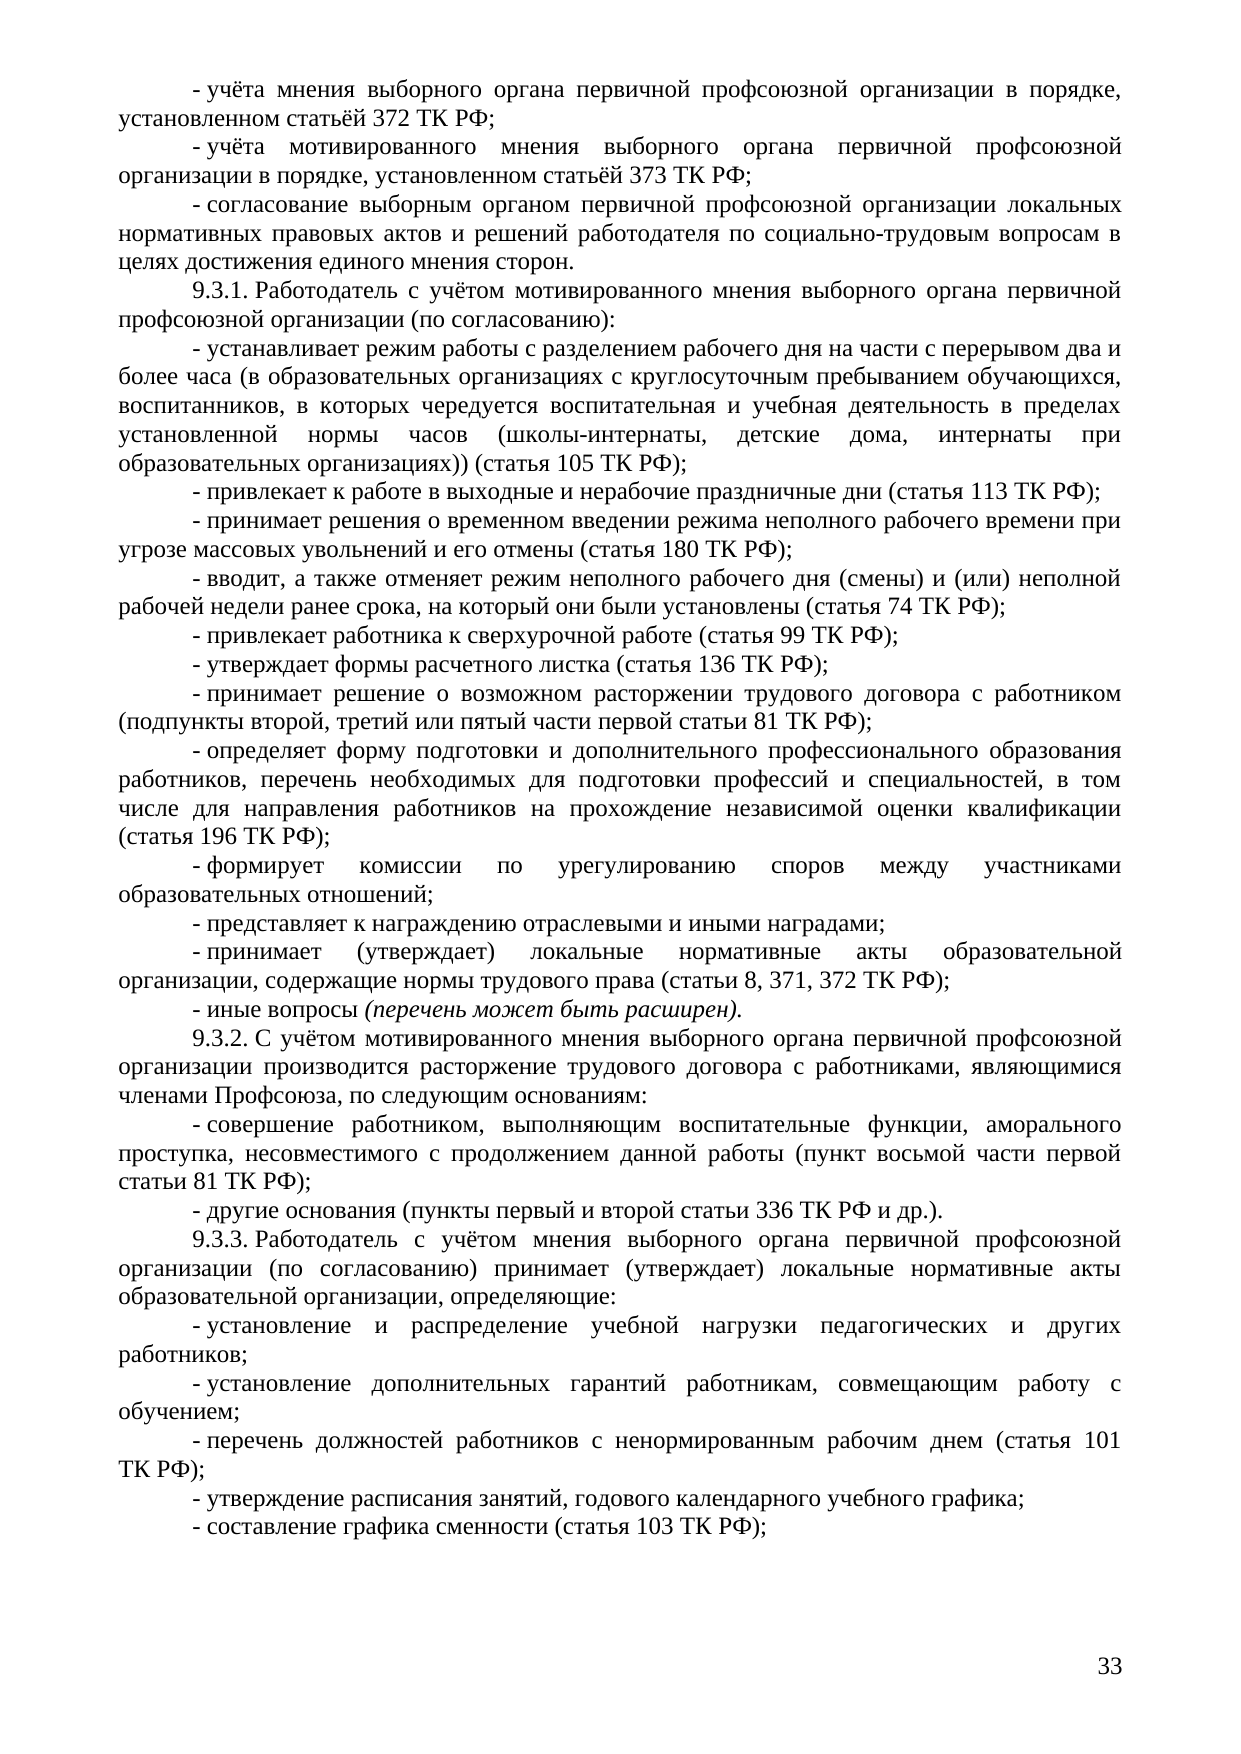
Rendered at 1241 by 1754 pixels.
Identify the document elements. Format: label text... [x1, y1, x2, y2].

text 9.3.2. С учётом мотивированного мнения выборного органа первичной профсоюзной организации производится расторжение трудового договора с работниками, являющимися членами Профсоюза, по следующим основаниям: [118, 1023, 1122, 1109]
text - утверждение расписания занятий, годового календарного учебного графика; [118, 1483, 1122, 1511]
text - принимает решения о временном введении режима неполного рабочего времени при угрозе массовых увольнений и его отмены (статья 180 ТК РФ); [118, 505, 1122, 563]
text - формирует комиссии по урегулированию споров между участниками образовательных отношений; [118, 850, 1122, 908]
text - представляет к награждению отраслевыми и иными наградами; [118, 908, 1122, 936]
text - вводит, а также отменяет режим неполного рабочего дня (смены) и (или) неполной рабочей недели ранее срока, на который они были установлены (статья 74 ТК РФ); [118, 563, 1122, 620]
text 9.3.3. Работодатель с учётом мнения выборного органа первичной профсоюзной организации (по согласованию) принимает (утверждает) локальные нормативные акты образовательной организации, определяющие: [118, 1224, 1122, 1310]
text - перечень должностей работников с ненормированным рабочим днем (статья 101 ТК РФ); [118, 1425, 1122, 1483]
text - утверждает формы расчетного листка (статья 136 ТК РФ); [118, 649, 1122, 678]
text - иные вопросы (перечень может быть расширен). [118, 994, 1122, 1023]
text - согласование выборным органом первичной профсоюзной организации локальных нормативных правовых актов и решений работодателя по социально-трудовым вопросам в целях достижения единого мнения сторон. [118, 189, 1122, 275]
text - составление графика сменности (статья 103 ТК РФ); [118, 1511, 1122, 1540]
text - принимает решение о возможном расторжении трудового договора с работником (подпункты второй, третий или пятый части первой статьи 81 ТК РФ); [118, 678, 1122, 735]
text - установление дополнительных гарантий работникам, совмещающим работу с обучением; [118, 1368, 1122, 1425]
text - привлекает к работе в выходные и нерабочие праздничные дни (статья 113 ТК РФ); [118, 476, 1122, 505]
text 9.3.1. Работодатель с учётом мотивированного мнения выборного органа первичной профсоюзной организации (по согласованию): [118, 275, 1122, 333]
text - устанавливает режим работы с разделением рабочего дня на части с перерывом два и более часа (в образовательных организациях с круглосуточным пребыванием обучающихся, воспитанников, в которых чередуется воспитательная и учебная деятельность в пределах установленной нормы часов (школы-интернаты, детские дома, интернаты при образовательных организациях)) (статья 105 ТК РФ); [118, 333, 1122, 476]
text - учёта мнения выборного органа первичной профсоюзной организации в порядке, установленном статьёй 372 ТК РФ; [118, 74, 1122, 131]
text - учёта мотивированного мнения выборного органа первичной профсоюзной организации в порядке, установленном статьёй 373 ТК РФ; [118, 131, 1122, 189]
text - принимает (утверждает) локальные нормативные акты образовательной организации, содержащие нормы трудового права (статьи 8, 371, 372 ТК РФ); [118, 936, 1122, 994]
text - совершение работником, выполняющим воспитательные функции, аморального проступка, несовместимого с продолжением данной работы (пункт восьмой части первой статьи 81 ТК РФ); [118, 1109, 1122, 1195]
text - установление и распределение учебной нагрузки педагогических и других работников; [118, 1310, 1122, 1368]
text - другие основания (пункты первый и второй статьи 336 ТК РФ и др.). [118, 1195, 1122, 1224]
text - определяет форму подготовки и дополнительного профессионального образования работников, перечень необходимых для подготовки профессий и специальностей, в том числе для направления работников на прохождение независимой оценки квалификации (статья 196 ТК РФ); [118, 735, 1122, 850]
text - привлекает работника к сверхурочной работе (статья 99 ТК РФ); [118, 620, 1122, 649]
